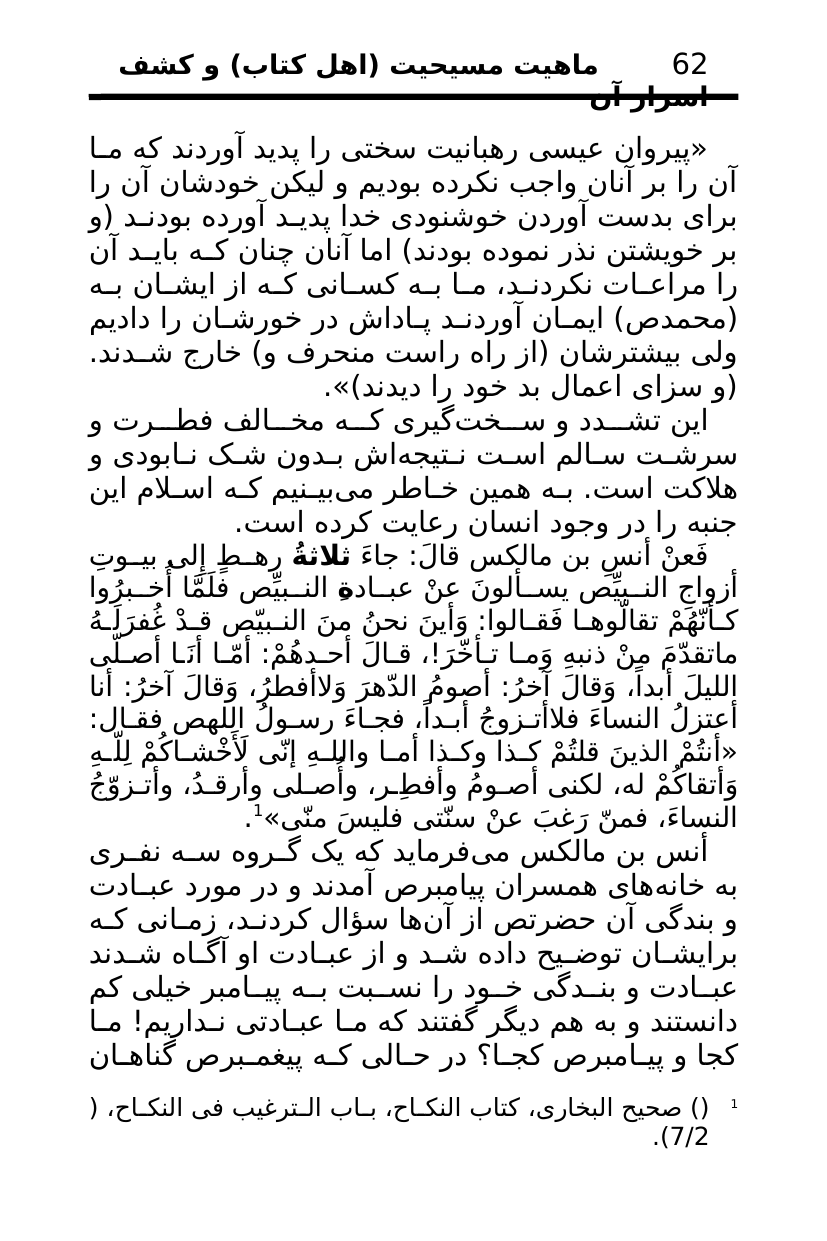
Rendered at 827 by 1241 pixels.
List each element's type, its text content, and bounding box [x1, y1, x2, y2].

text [89, 835, 738, 1072]
text «پیروان عیسی رهبانیت سختی را پدید آوردند که ما آن را بر آنان واجب نکرده بودیم و لیکن خودشان آن را برای بدست آوردن خوشنودی خدا پدید آورده بودند (و بر خویشتن نذر نموده بودند) اما آنان چنان که باید آن را مراعات نکردند، ما به کسانی که از ایشان به (محمدص) ایمان آوردند پاداش در خورشان را دادیم ولی بیشترشان (از راه راست منحرف و) خارج شدند. (و سزای اعمال بد خود را دیدند)». [89, 132, 738, 403]
text فَعنْ أنسِ بن مالکس قالَ: جاءَ ثلاثةُ رهطٍ إِلی بیوتِ أزواجِ النبیِّص یسألونَ عنْ عبادةِ النبیِّص فلَمَّا أُخبرُوا کأنّهُمْ تقالّوها فَقالوا: وَأینَ نحنُ منَ النبیّص قدْ غُفرَلَهُ ماتقدّمَ منْ ذنبهِ وَما تأخّرَ!، قالَ أحدهُمْ: أمّا أنَا أصلّی اللیلَ أبداً، وَقالَ آخرُ: أصومُ الدّهرَ وَلاأفطرُ، وَقالَ آخرُ: أنا أعتزلُ النساءَ فلاأتزوجُ أبداً، فجاءَ رسولُ اللهص فقال: «أنتُمْ الذینَ قلتُمْ کذا وکذا أما واللهِ إنّی لَأَخْشاکُمْ لِلّهِ وَأتقاکُمْ له، لکنی أصومُ وأفطِر، وأُصلی وأرقدُ، وأتزوّجُ النساءَ، فمنّ رَغبَ عنْ سنّتی فلیسَ منّی». [89, 539, 738, 835]
text این تشدد و سخت‌گیری که مخالف فطرت و سرشت سالم است نتیجه‌اش بدون شک نابودی و هلاکت است. به همین خاطر می‌بینیم که اسلام این جنبه را در وجود انسان رعایت کرده است. [89, 403, 738, 539]
